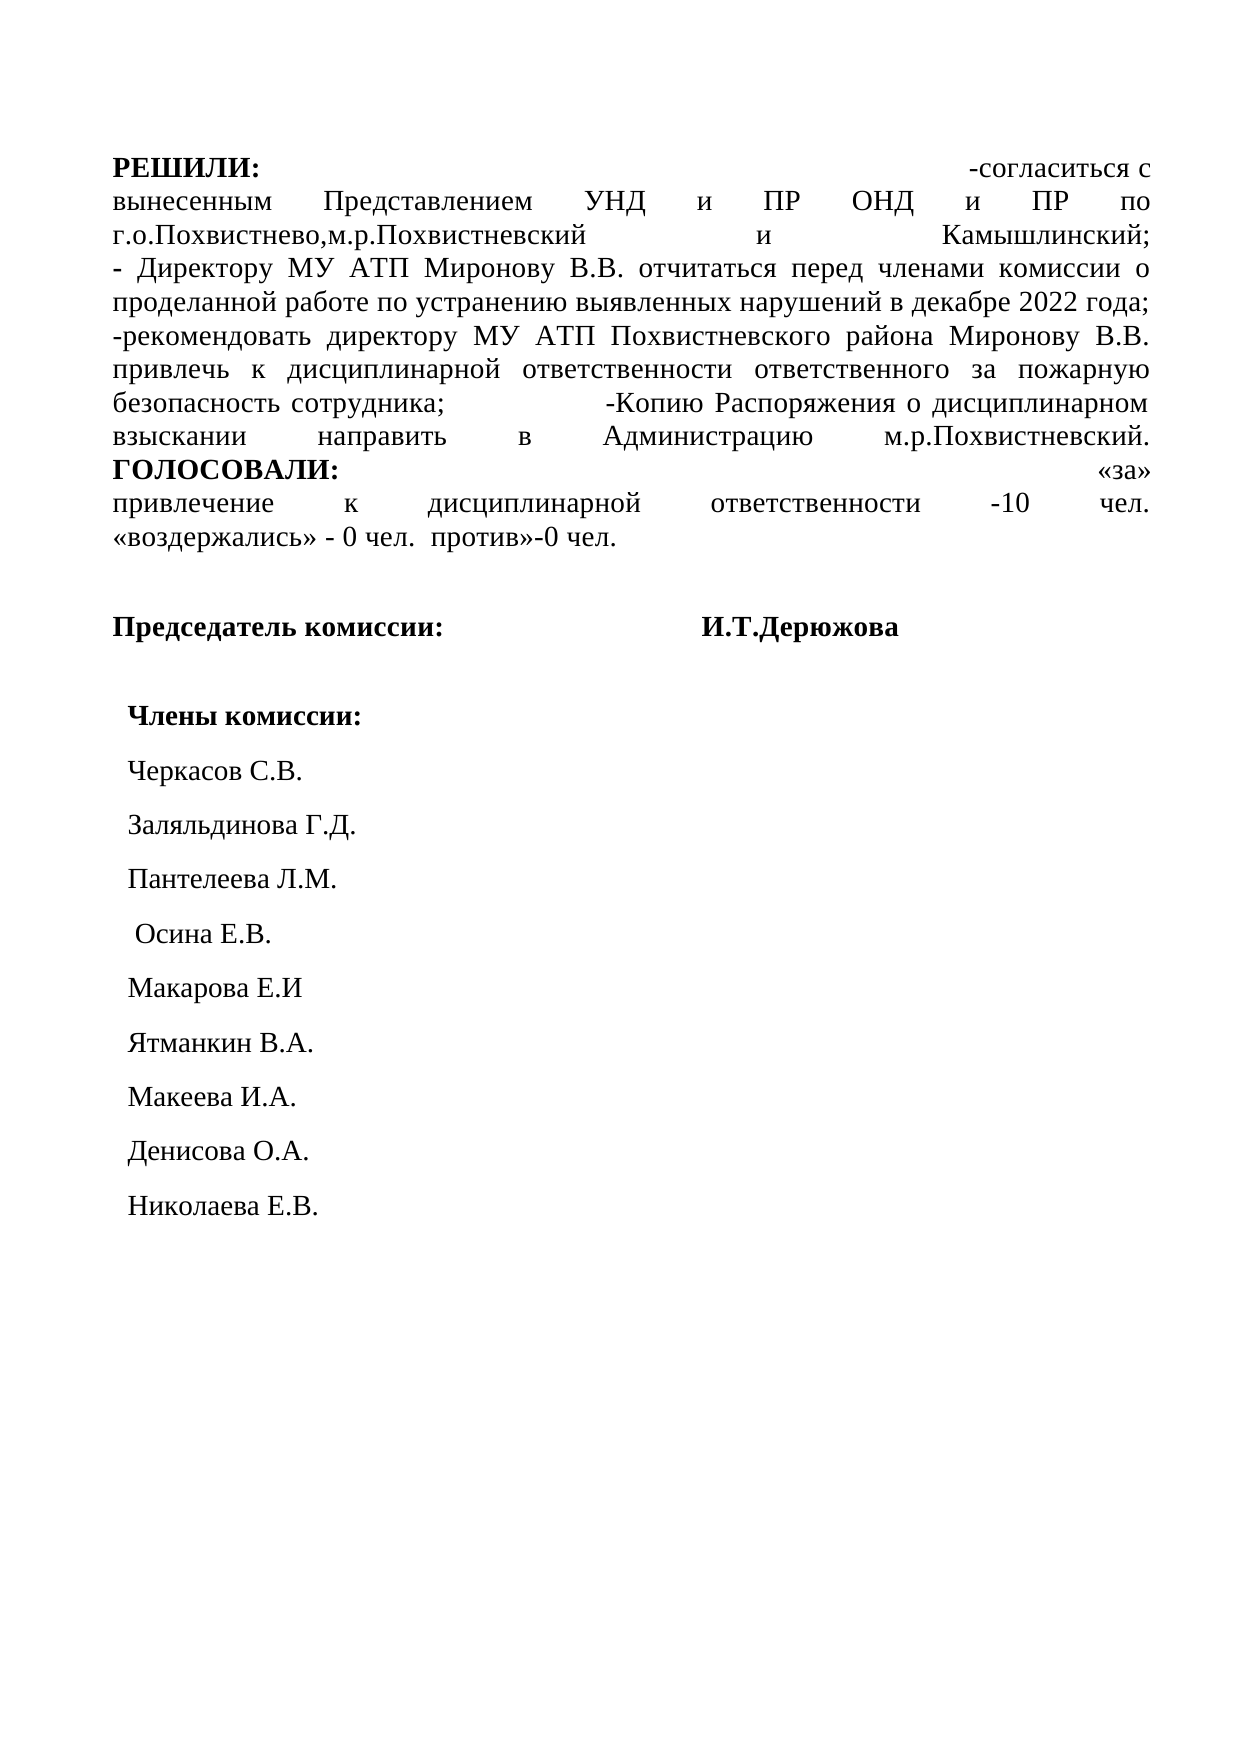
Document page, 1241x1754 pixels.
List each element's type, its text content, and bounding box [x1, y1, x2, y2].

text Черкасов С.В. [112, 753, 920, 786]
text Председатель комиссии: И.Т.Дерюжова [112, 609, 1152, 642]
text Ятманкин В.А. [112, 1025, 920, 1058]
text Макарова Е.И [112, 970, 920, 1004]
text Осина Е.В. [112, 916, 920, 949]
text Денисова О.А. [112, 1133, 920, 1167]
text Макеева И.А. [112, 1079, 920, 1113]
text РЕШИЛИ: -согласиться с вынесенным Представлением УНД и ПР ОНД и ПР по г.о.Похвистнево,м.р.Похвистневский и Камышлинский; - Директору МУ АТП Миронову В.В. отчитаться перед членами комиссии о проделанной работе по устранению выявленных нарушений в декабре 2022 года; -рекомендовать директору МУ АТП Похвистневского района Миронову В.В. привлечь к дисциплинарной ответственности ответственного за пожарную безопасность сотрудника; -Копию Распоряжения о дисциплинарном взыскании направить в Администрацию м.р.Похвистневский. ГОЛОСОВАЛИ: «за» привлечение к дисциплинарной ответственности -10 чел. «воздержались» - 0 чел. против»-0 чел. [112, 150, 1152, 552]
text Члены комиссии: [112, 698, 920, 732]
text Николаева Е.В. [112, 1188, 920, 1221]
text Пантелеева Л.М. [112, 862, 920, 895]
text Заляльдинова Г.Д. [112, 807, 920, 841]
